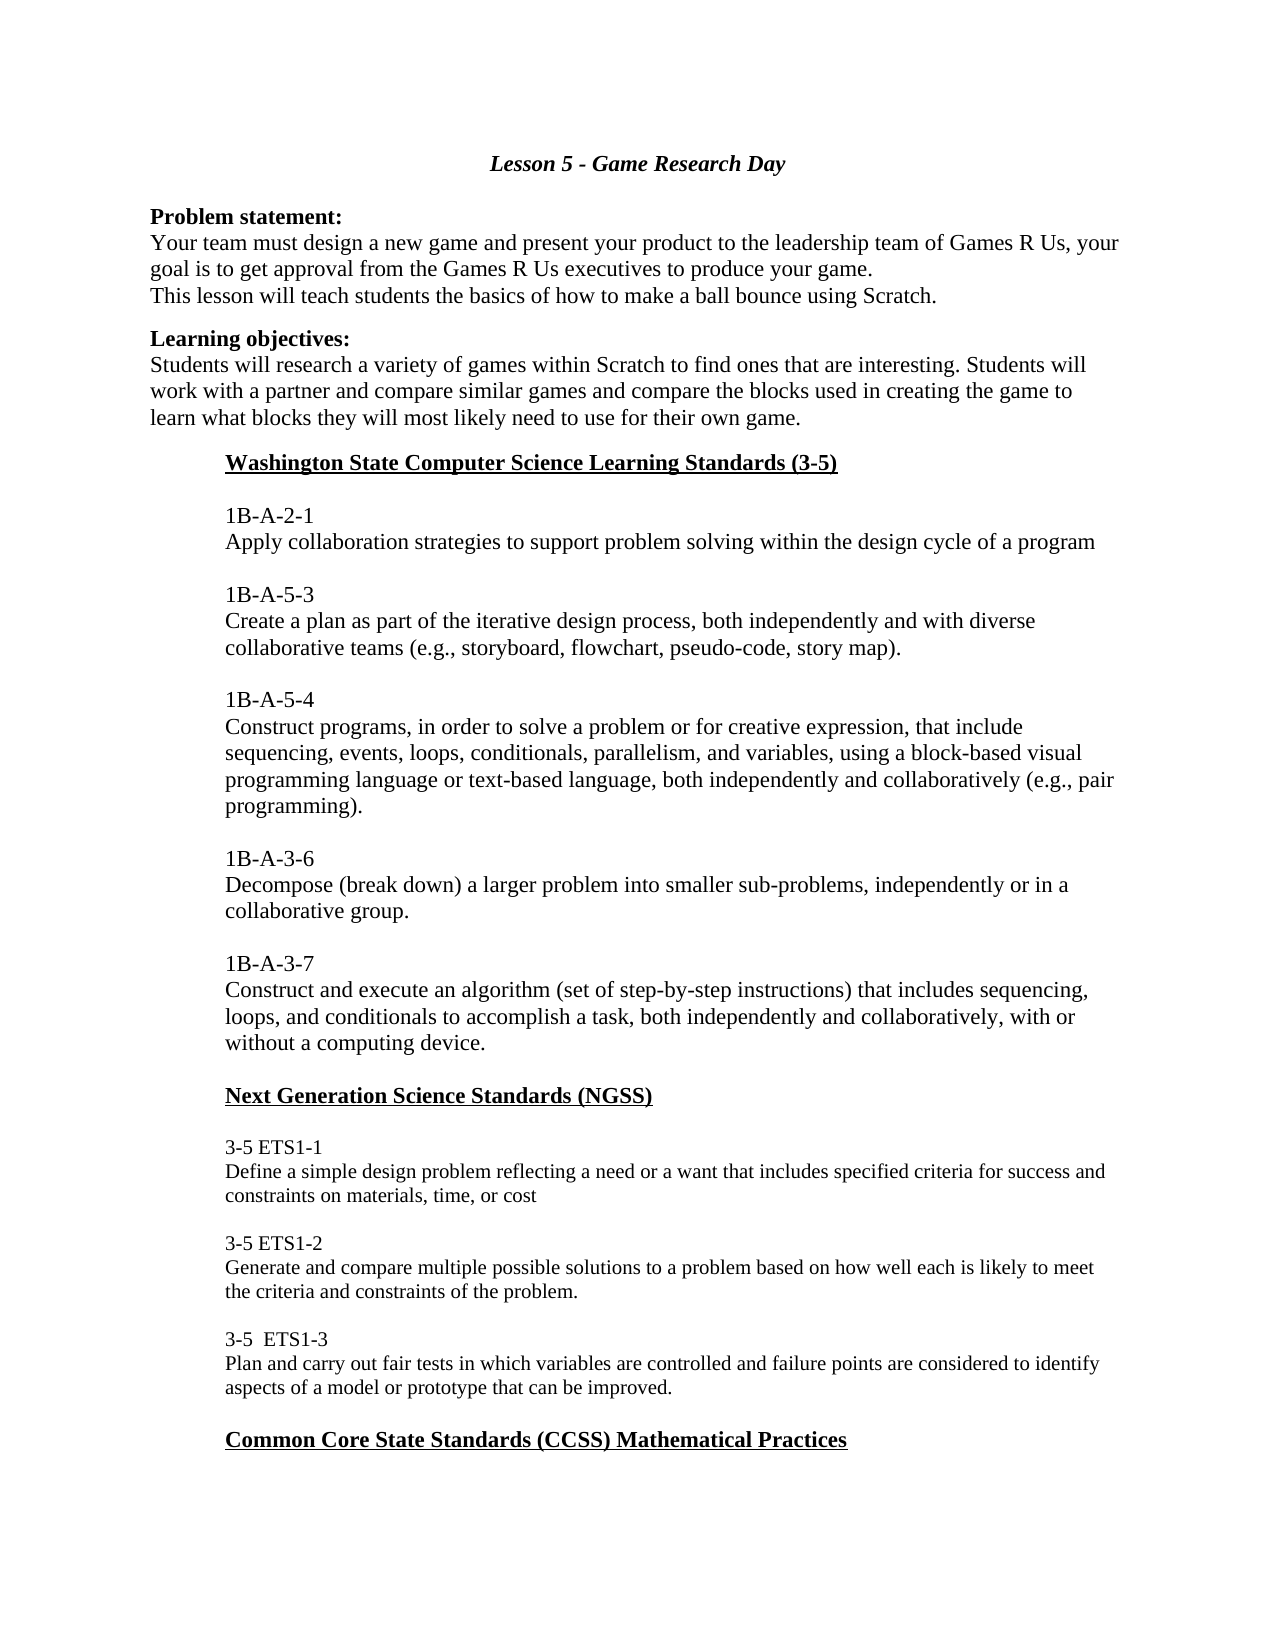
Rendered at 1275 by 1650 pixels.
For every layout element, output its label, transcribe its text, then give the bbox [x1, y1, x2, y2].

text Plan and carry out fair tests in which variables are controlled and failure points are considered to identify aspects of a model or prototype that can be improved. [225, 1351, 1125, 1399]
text Lesson 5 - Game Research Day [150, 150, 1125, 176]
text Apply collaboration strategies to support problem solving within the design cycle of a program [225, 528, 1125, 555]
text Your team must design a new game and present your product to the leadership team of Games R Us, your goal is to get approval from the Games R Us executives to produce your game. [150, 229, 1125, 282]
text 1B-A-2-1 [225, 502, 1125, 528]
text Common Core State Standards (CCSS) Mathematical Practices [225, 1426, 1125, 1452]
text Next Generation Science Standards (NGSS) [225, 1082, 1125, 1108]
text Students will research a variety of games within Scratch to find ones that are interesting. Students will work with a partner and compare similar games and compare the blocks used in creating the game to learn what blocks they will most likely need to use for their own game. [150, 351, 1125, 430]
text Learning objectives: [150, 325, 1125, 351]
text 3-5 ETS1-1 [225, 1134, 1125, 1159]
text Generate and compare multiple possible solutions to a problem based on how well each is likely to meet the criteria and constraints of the problem. [225, 1255, 1125, 1303]
text Problem statement: [150, 203, 1125, 229]
text Decompose (break down) a larger problem into smaller sub-problems, independently or in a collaborative group. [225, 871, 1125, 924]
text Create a plan as part of the iterative design process, both independently and with diverse collaborative teams (e.g., storyboard, flowchart, pseudo-code, story map). [225, 607, 1125, 660]
text Washington State Computer Science Learning Standards (3-5) [225, 449, 1125, 476]
text 1B-A-3-6 [225, 845, 1125, 871]
text Construct programs, in order to solve a problem or for creative expression, that include sequencing, events, loops, conditionals, parallelism, and variables, using a block-based visual programming language or text-based language, both independently and collaboratively (e.g., pair programming). [225, 713, 1125, 818]
text 1B-A-3-7 [225, 950, 1125, 976]
text 3-5 ETS1-2 [225, 1231, 1125, 1255]
text Define a simple design problem reflecting a need or a want that includes specified criteria for success and constraints on materials, time, or cost [225, 1159, 1125, 1207]
text 1B-A-5-3 [225, 581, 1125, 607]
text 1B-A-5-4 [225, 687, 1125, 713]
text 3-5 ETS1-3 [225, 1327, 1125, 1351]
text This lesson will teach students the basics of how to make a ball bounce using Scratch. [150, 282, 1125, 308]
text Construct and execute an algorithm (set of step-by-step instructions) that includes sequencing, loops, and conditionals to accomplish a task, both independently and collaboratively, with or without a computing device. [225, 976, 1125, 1056]
